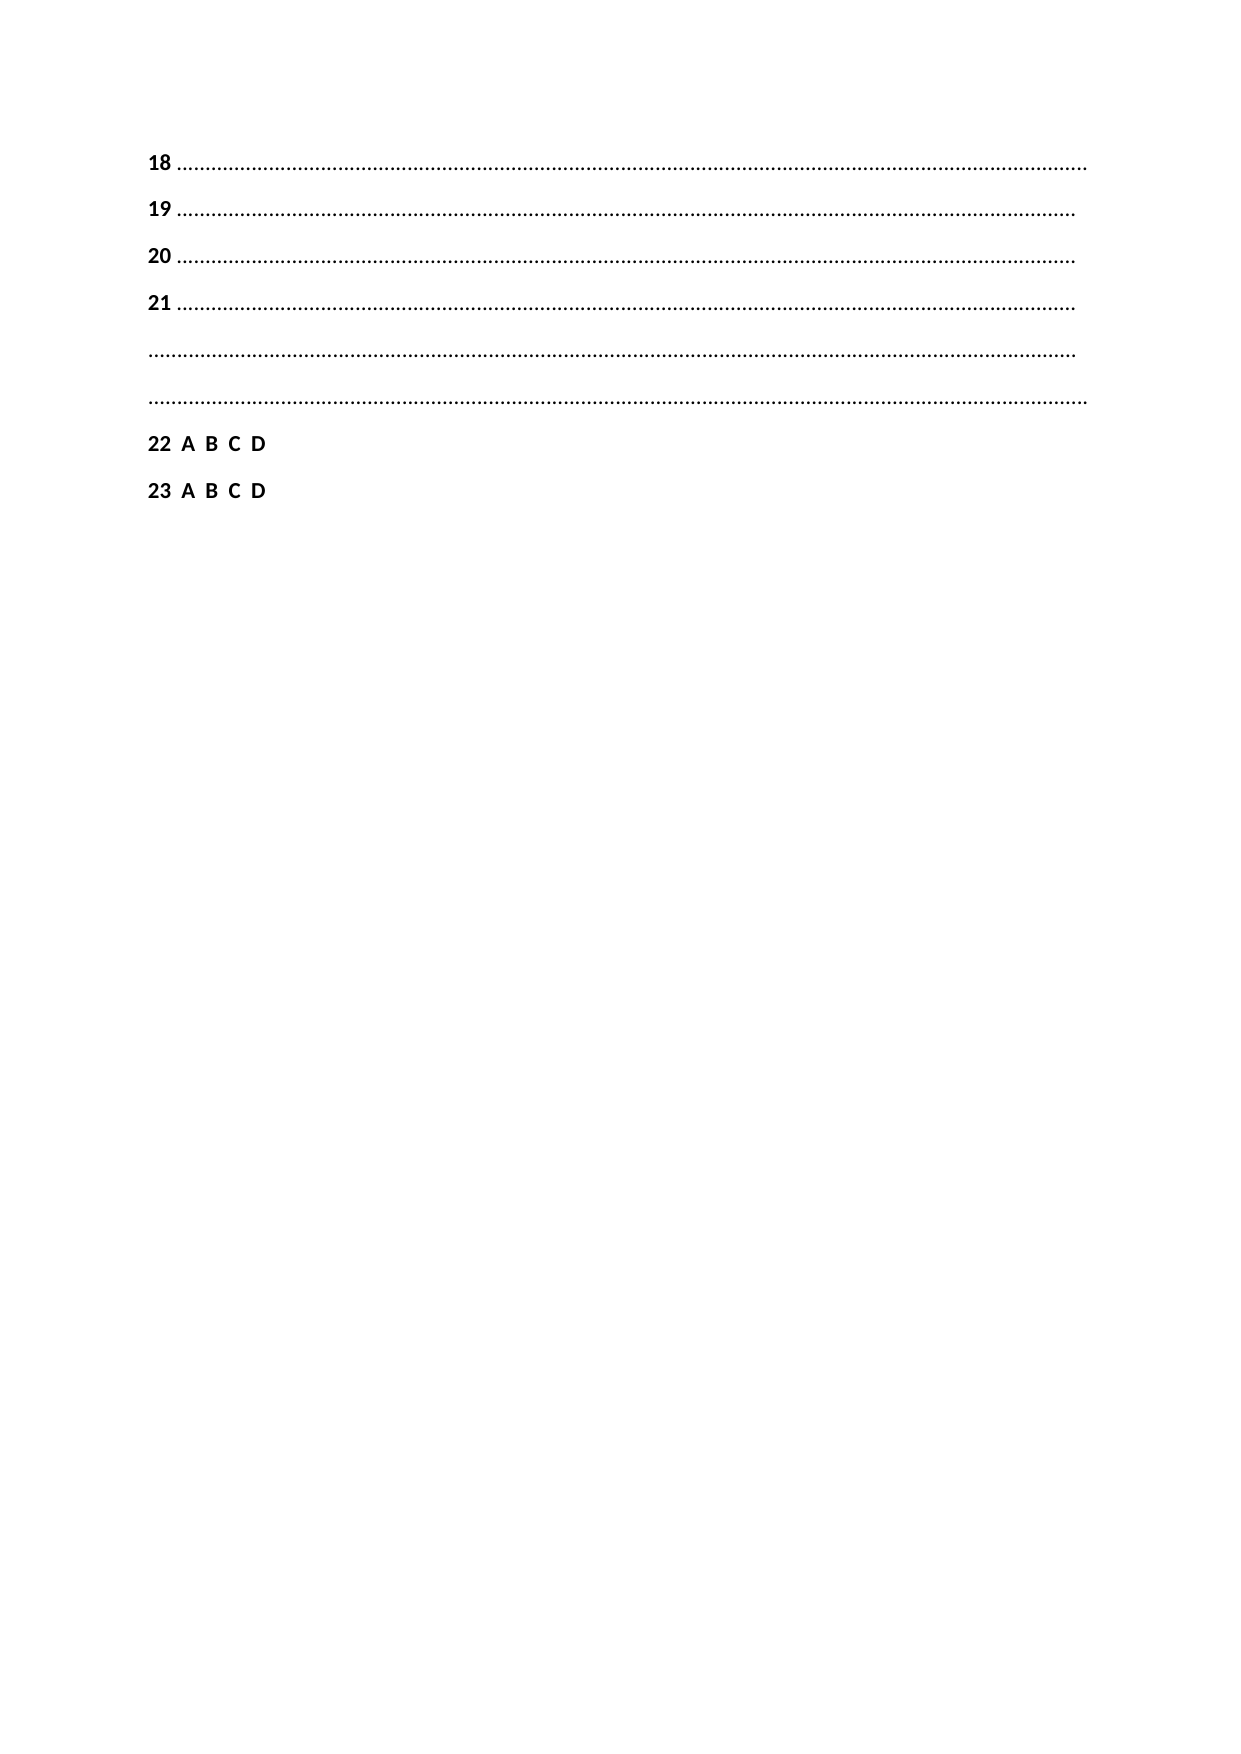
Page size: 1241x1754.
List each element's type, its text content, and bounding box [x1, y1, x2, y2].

text ................................................................................................................................................................. [148, 335, 1093, 363]
text 22 A B C D [148, 429, 1093, 457]
text 20 ............................................................................................................................................................ [148, 241, 1093, 269]
text ................................................................................................................................................................... [148, 382, 1093, 410]
text 23 A B C D [148, 476, 1093, 504]
text 18 .............................................................................................................................................................. [148, 148, 1093, 176]
text 19 ............................................................................................................................................................ [148, 194, 1093, 222]
text 21 ............................................................................................................................................................ [148, 288, 1093, 316]
